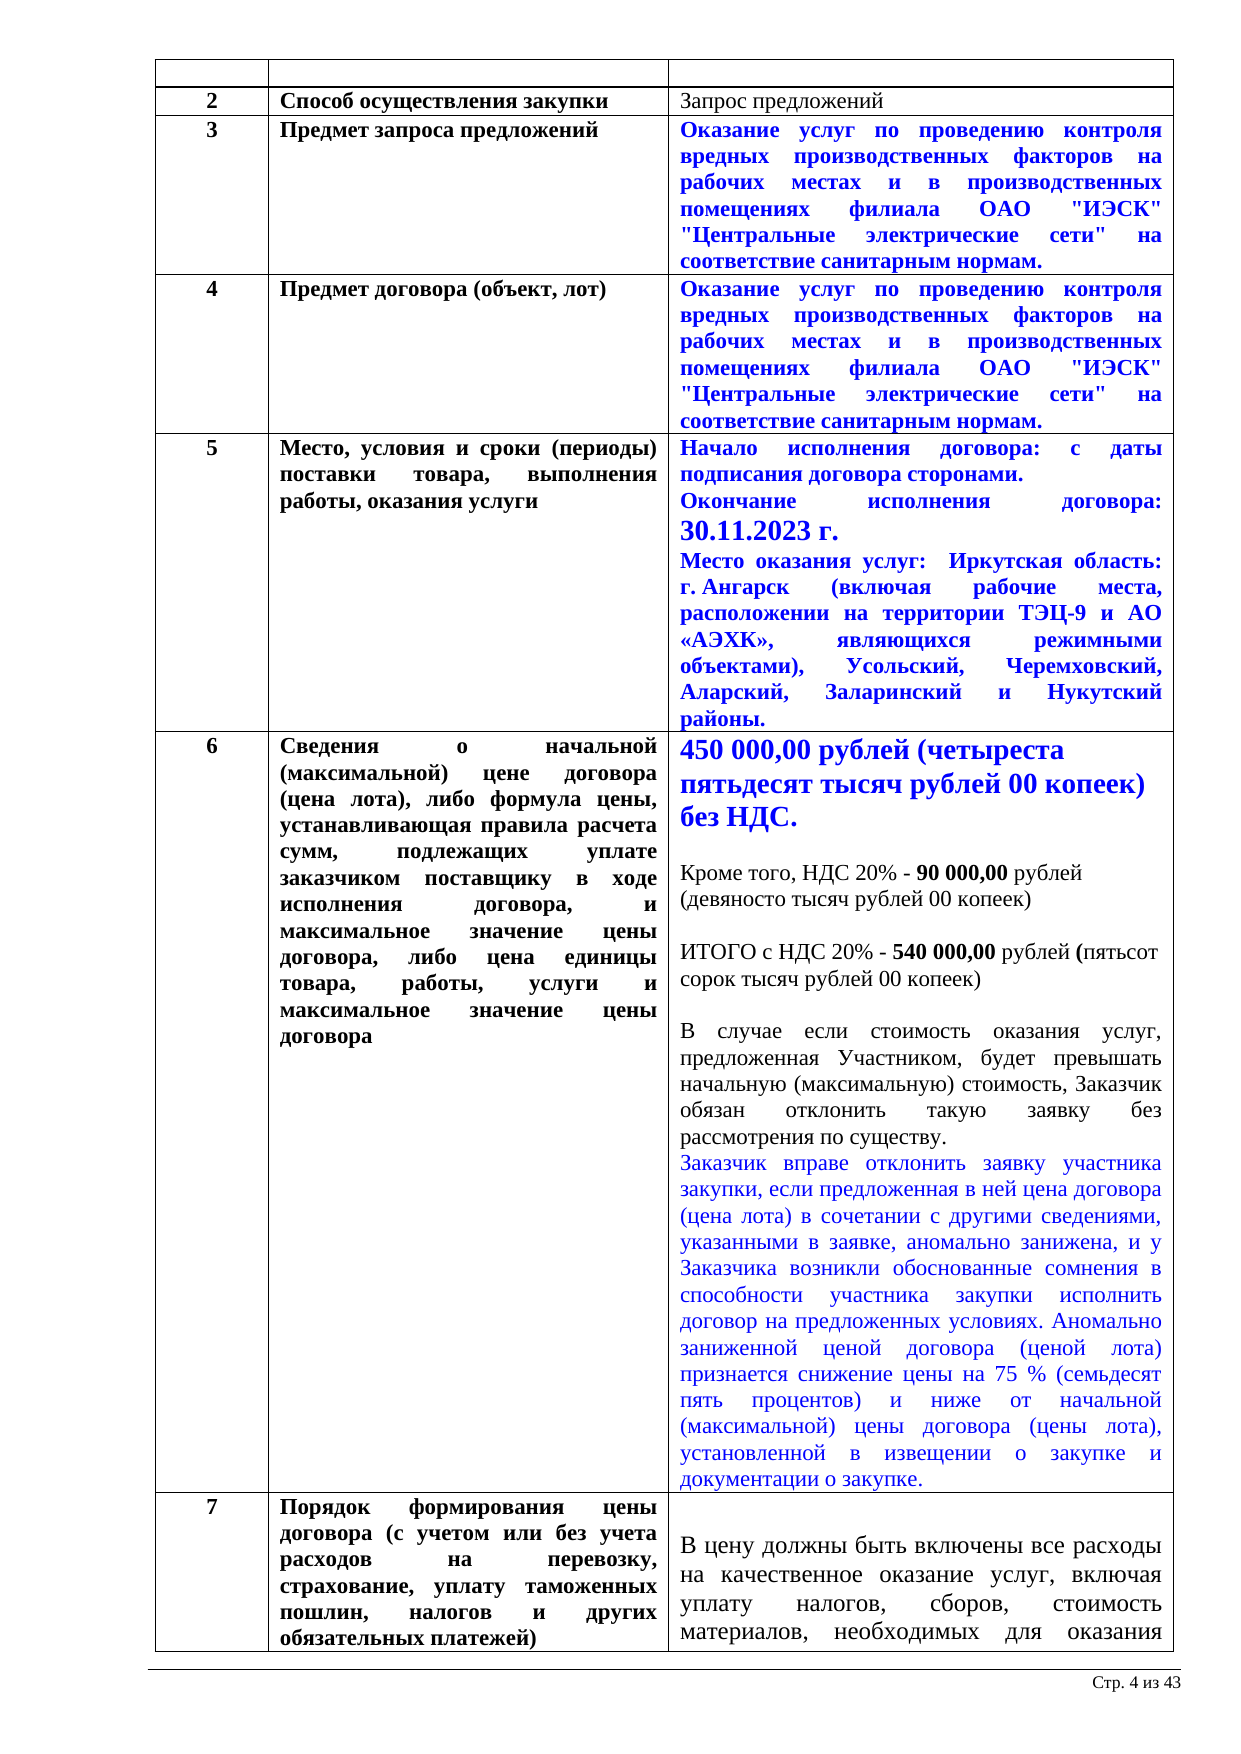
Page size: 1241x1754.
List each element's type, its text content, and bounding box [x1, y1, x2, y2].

table_cell 4 [156, 275, 268, 433]
table_cell Оказание услуг по проведению контроля вредных производственных факторов на рабочих местах и в производственных помещениях филиала ОАО "ИЭСК" "Центральные электрические сети" на соответствие санитарным нормам. [669, 116, 1173, 274]
table_cell 2 [156, 88, 268, 115]
table_cell Сведения о начальной (максимальной) цене договора (цена лота), либо формула цены, устанавливающая правила расчета сумм, подлежащих уплате заказчиком поставщику в ходе исполнения договора, и максимальное значение цены договора, либо цена единицы товара, работы, услуги и максимальное значение цены договора [269, 732, 668, 1492]
table_cell Начало исполнения договора: с даты подписания договора сторонами. Окончание исполнения договора: 30.11.2023 г. Место оказания услуг: Иркутская область: г. Ангарск (включая рабочие места, расположении на территории ТЭЦ-9 и АО «АЭХК», являющихся режимными объектами), Усольский, Черемховский, Аларский, Заларинский и Нукутский районы. [669, 434, 1173, 731]
table_cell Запрос предложений [669, 88, 1173, 115]
table_cell 6 [156, 732, 268, 1492]
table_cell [669, 1493, 1173, 1651]
table_cell Предмет договора (объект, лот) [269, 275, 668, 433]
table_cell Предмет запроса предложений [269, 116, 668, 274]
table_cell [269, 60, 668, 86]
table_cell Место, условия и сроки (периоды) поставки товара, выполнения работы, оказания услуги [269, 434, 668, 731]
table_cell Оказание услуг по проведению контроля вредных производственных факторов на рабочих местах и в производственных помещениях филиала ОАО "ИЭСК" "Центральные электрические сети" на соответствие санитарным нормам. [669, 275, 1173, 433]
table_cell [269, 1493, 668, 1651]
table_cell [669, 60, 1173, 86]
table_cell 1 [156, 60, 268, 86]
table_cell 450 000,00 рублей (четыреста пятьдесят тысяч рублей 00 копеек) без НДС. Кроме того, НДС 20% - 90 000,00 рублей (девяносто тысяч рублей 00 копеек) ИТОГО с НДС 20% - 540 000,00 рублей (пятьсот сорок тысяч рублей 00 копеек) В случае если стоимость оказания услуг, предложенная Участником, будет превышать начальную (максимальную) стоимость, Заказчик обязан отклонить такую заявку без рассмотрения по существу. Заказчик вправе отклонить заявку участника закупки, если предложенная в ней цена договора (цена лота) в сочетании с другими сведениями, указанными в заявке, аномально занижена, и у Заказчика возникли обоснованные сомнения в способности участника закупки исполнить договор на предложенных условиях. Аномально заниженной ценой договора (ценой лота) признается снижение цены на 75 % (семьдесят пять процентов) и ниже от начальной (максимальной) цены договора (цены лота), установленной в извещении о закупке и документации о закупке. [669, 732, 1173, 1492]
table_cell 3 [156, 116, 268, 274]
table_cell Способ осуществления закупки [269, 88, 668, 115]
table_cell 7 [156, 1493, 268, 1651]
table_cell 5 [156, 434, 268, 731]
